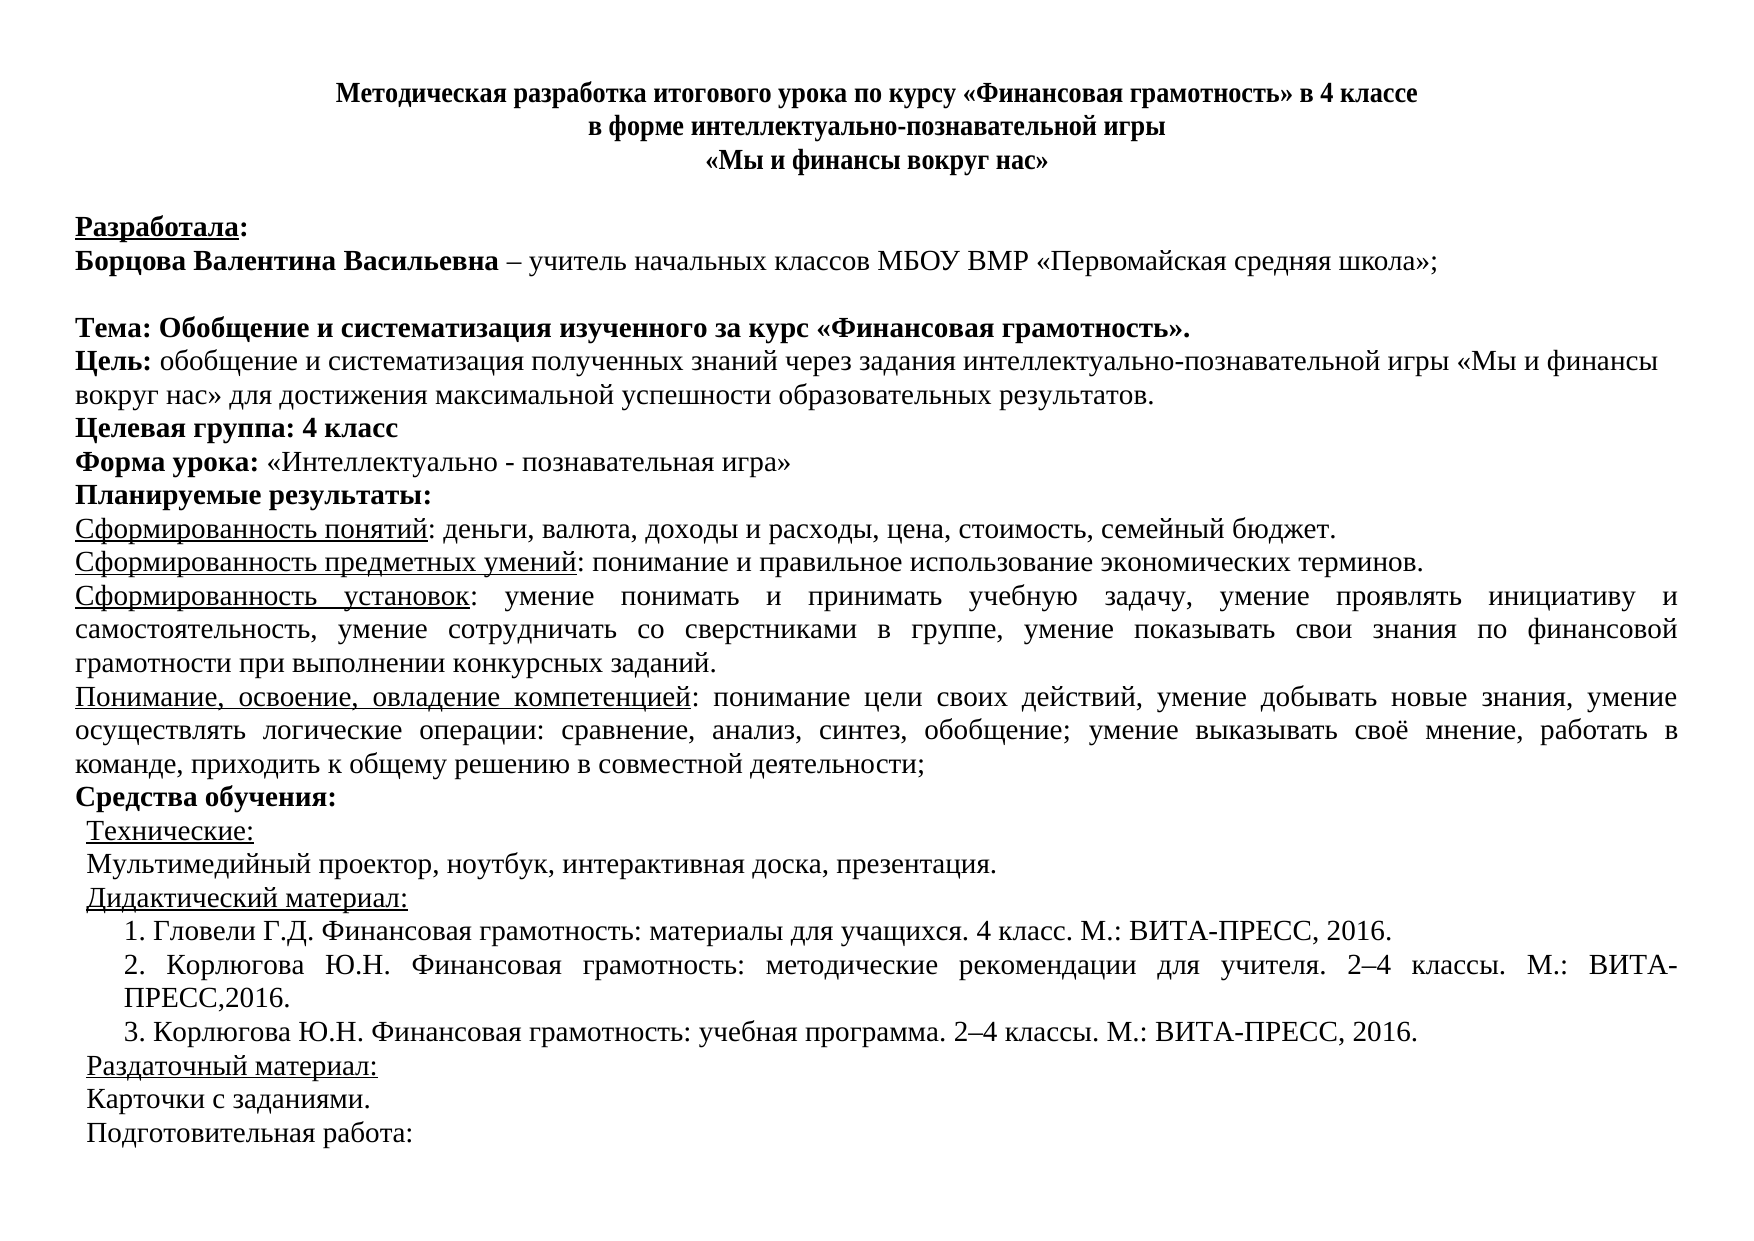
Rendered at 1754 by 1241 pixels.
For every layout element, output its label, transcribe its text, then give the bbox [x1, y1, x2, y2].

text Разработала: [75, 209, 1679, 243]
text Мультимедийный проектор, ноутбук, интерактивная доска, презентация. [86, 846, 1679, 880]
text Сформированность установок: умение понимать и принимать учебную задачу, умение проявлять инициативу и самостоятельность, умение сотрудничать со сверстниками в группе, умение показывать свои знания по финансовой грамотности при выполнении конкурсных заданий. [75, 578, 1679, 679]
text Карточки с заданиями. [86, 1081, 1679, 1115]
text Тема: Обобщение и систематизация изученного за курс «Финансовая грамотность». [75, 310, 1679, 343]
list 1. Гловели Г.Д. Финансовая грамотность: материалы для учащихся. 4 класс. М.: ВИТА-ПРЕСС, 2016. [124, 913, 1679, 947]
text Форма урока: «Интеллектуально - познавательная игра» [75, 444, 1679, 477]
text в форме интеллектуально-познавательной игры [75, 108, 1679, 142]
text Подготовительная работа: [86, 1115, 1679, 1148]
text Сформированность предметных умений: понимание и правильное использование экономических терминов. [75, 544, 1679, 578]
text Борцова Валентина Васильевна – учитель начальных классов МБОУ ВМР «Первомайская средняя школа»; [75, 243, 1679, 276]
text Средства обучения: [75, 779, 1679, 813]
text Сформированность понятий: деньги, валюта, доходы и расходы, цена, стоимость, семейный бюджет. [75, 511, 1679, 544]
text Раздаточный материал: [86, 1048, 1679, 1081]
text Цель: обобщение и систематизация полученных знаний через задания интеллектуально-познавательной игры «Мы и финансы вокруг нас» для достижения максимальной успешности образовательных результатов. [75, 343, 1679, 410]
text Понимание, освоение, овладение компетенцией: понимание цели своих действий, умение добывать новые знания, умение осуществлять логические операции: сравнение, анализ, синтез, обобщение; умение выказывать своё мнение, работать в команде, приходить к общему решению в совместной деятельности; [75, 679, 1679, 779]
text «Мы и финансы вокруг нас» [75, 142, 1679, 176]
text Технические: [86, 813, 1679, 846]
text Методическая разработка итогового урока по курсу «Финансовая грамотность» в 4 классе [75, 75, 1679, 108]
list 3. Корлюгова Ю.Н. Финансовая грамотность: учебная программа. 2–4 классы. М.: ВИТА-ПРЕСС, 2016. [124, 1014, 1679, 1048]
list 2. Корлюгова Ю.Н. Финансовая грамотность: методические рекомендации для учителя. 2–4 классы. М.: ВИТА-ПРЕСС,2016. [124, 947, 1679, 1014]
text Целевая группа: 4 класс [75, 410, 1679, 444]
text Планируемые результаты: [75, 477, 1679, 511]
text Дидактический материал: [86, 880, 1679, 913]
